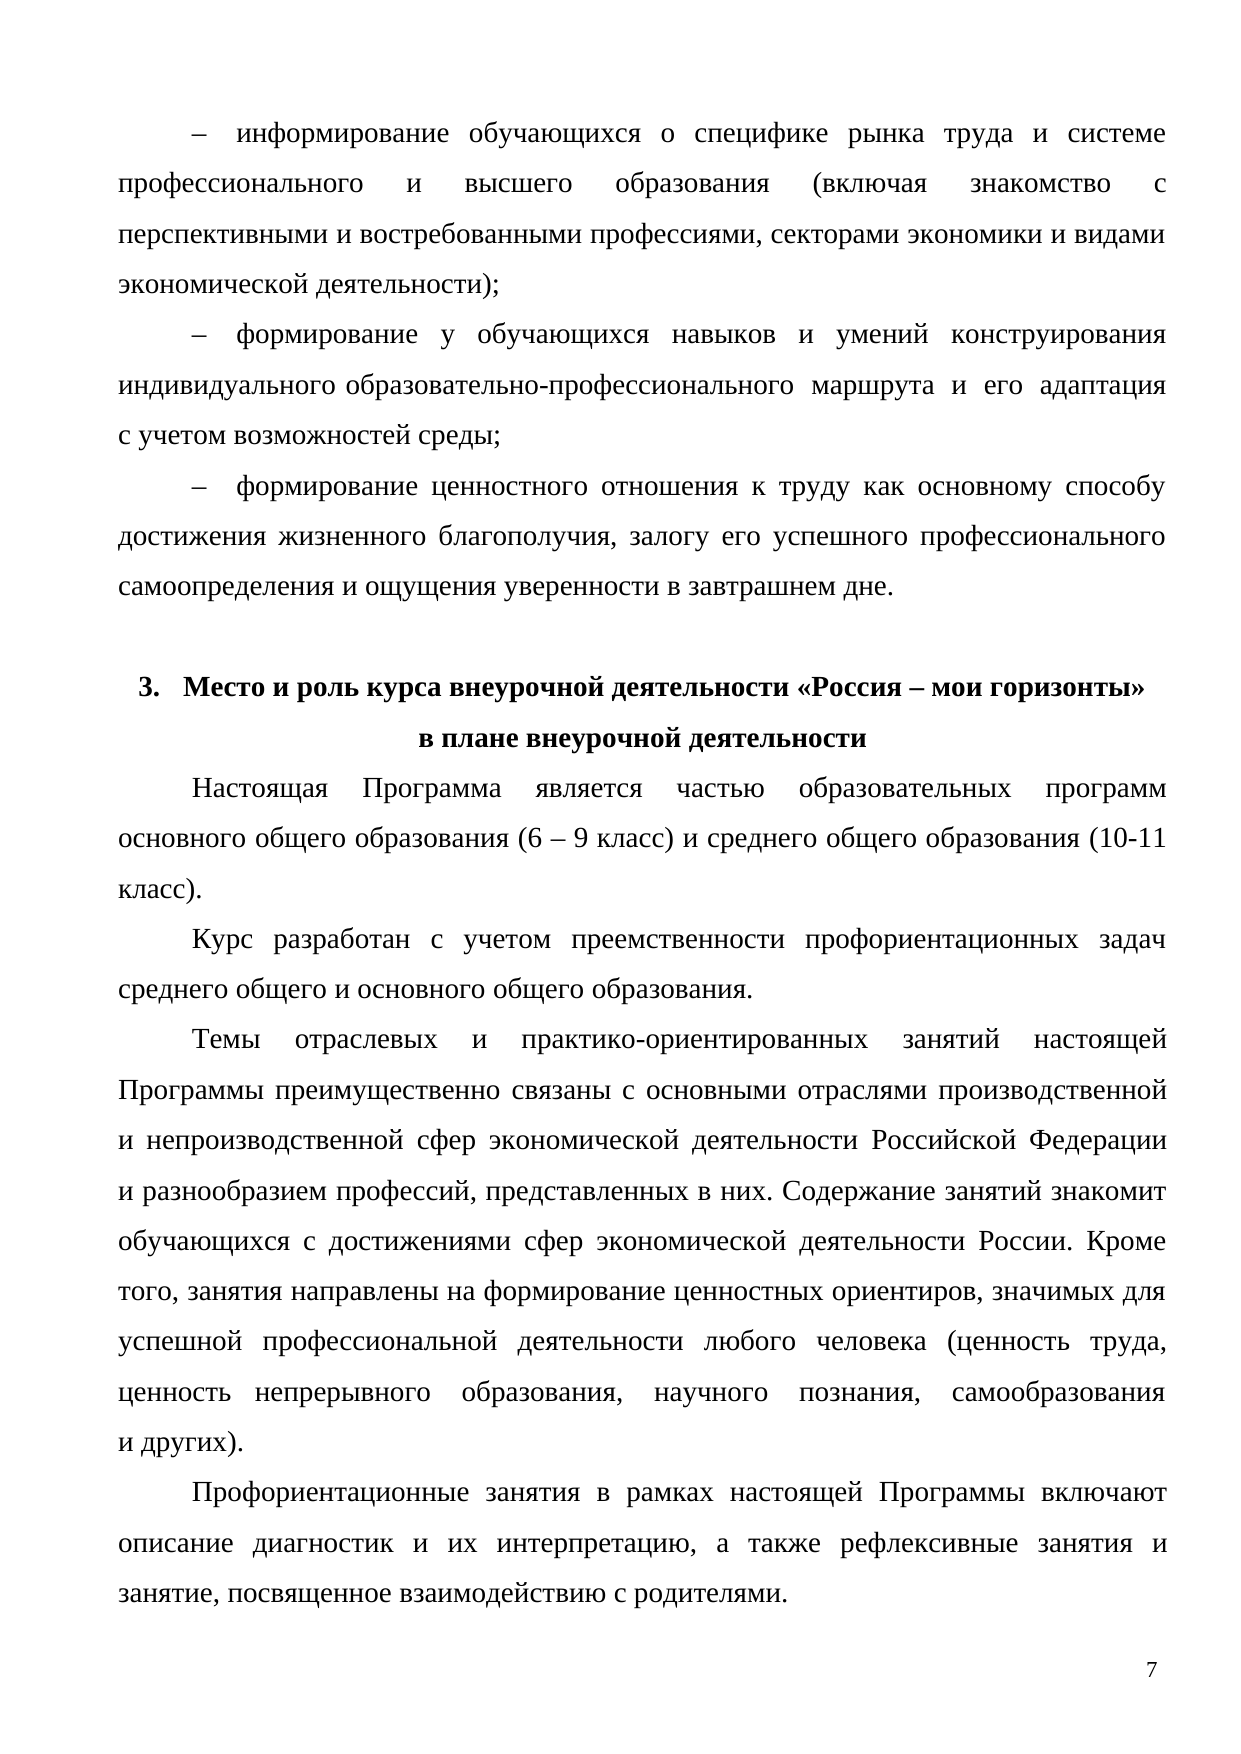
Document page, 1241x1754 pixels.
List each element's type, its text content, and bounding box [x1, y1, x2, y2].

text Настоящая Программа является частью образовательных программ основного общего образования (6 – 9 класс) и среднего общего образования (10-11 класс). [118, 770, 1167, 904]
text Курс разработан с учетом преемственности профориентационных задач среднего общего и основного общего образования. [118, 921, 1166, 1005]
subtitle Место и роль курса внеурочной деятельности «Россия – мои горизонты» в плане внеурочной деятельности [138, 669, 1146, 753]
list формирование у обучающихся навыков и умений конструирования индивидуального образовательно-профессионального маршрута и его адаптация с учетом возможностей среды; [118, 317, 1166, 451]
list информирование обучающихся о специфике рынка труда и системе профессионального и высшего образования (включая знакомство с перспективными и востребованными профессиями, секторами экономики и видами экономической деятельности); [118, 115, 1166, 300]
text Темы отраслевых и практико-ориентированных занятий настоящей Программы преимущественно связаны с основными отраслями производственной и непроизводственной сфер экономической деятельности Российской Федерации и разнообразием профессий, представленных в них. Содержание занятий знакомит обучающихся с достижениями сфер экономической деятельности России. Кроме того, занятия направлены на формирование ценностных ориентиров, значимых для успешной профессиональной деятельности любого человека (ценность труда, ценность непрерывного образования, научного познания, самообразования и других). [118, 1022, 1167, 1458]
text Профориентационные занятия в рамках настоящей Программы включают описание диагностик и их интерпретацию, а также рефлексивные занятия и занятие, посвященное взаимодействию с родителями. [118, 1474, 1167, 1609]
list формирование ценностного отношения к труду как основному способу достижения жизненного благополучия, залогу его успешного профессионального самоопределения и ощущения уверенности в завтрашнем дне. [118, 468, 1166, 602]
